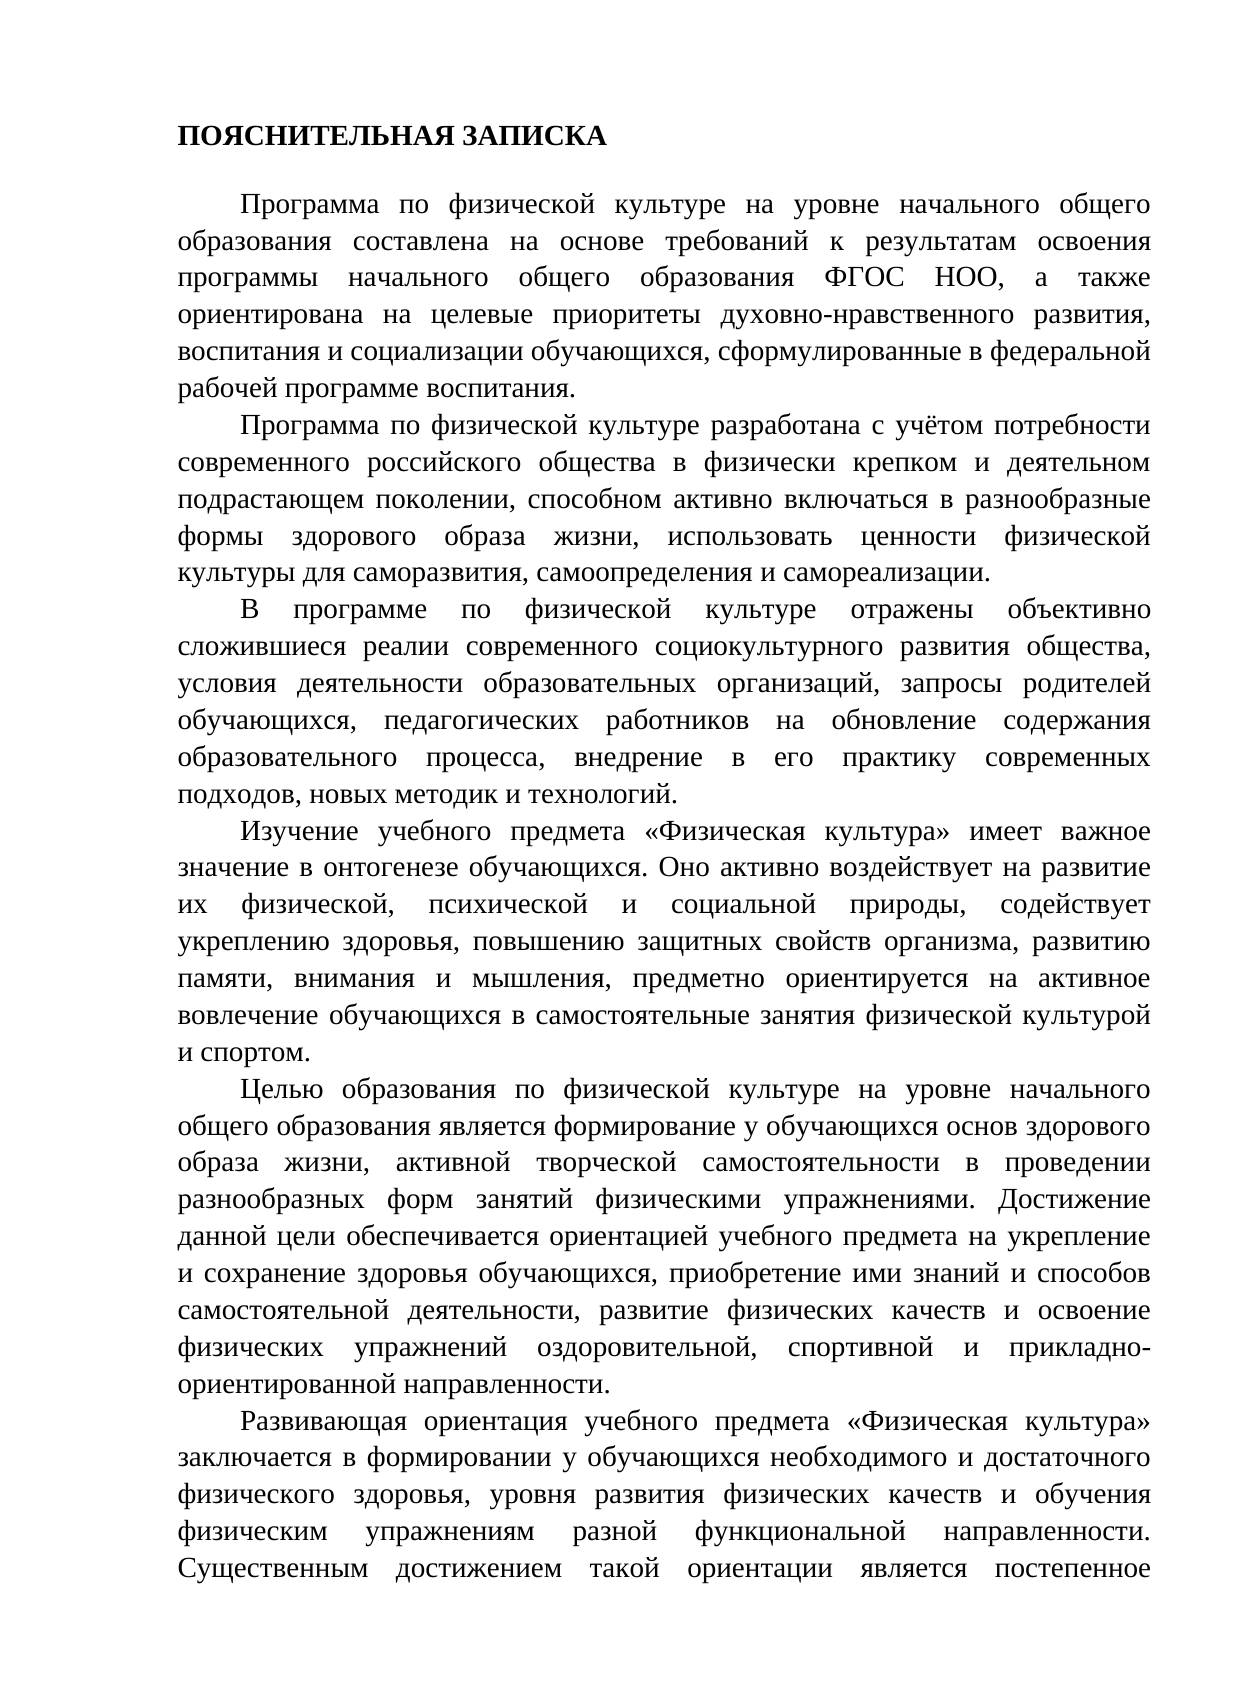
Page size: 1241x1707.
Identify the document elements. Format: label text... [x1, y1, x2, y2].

text ПОЯСНИТЕЛЬНАЯ ЗАПИСКА [177, 118, 1152, 152]
text Целью образования по физической культуре на уровне начального общего образования является формирование у обучающихся основ здорового образа жизни, активной творческой самостоятельности в проведении разнообразных форм занятий физическими упражнениями. Достижение данной цели обеспечивается ориентацией учебного предмета на укрепление и сохранение здоровья обучающихся, приобретение ими знаний и способов самостоятельной деятельности, развитие физических качеств и освоение физических упражнений оздоровительной, спортивной и прикладно-ориентированной направленности. [177, 1071, 1152, 1399]
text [177, 1403, 1152, 1584]
text В программе по физической культуре отражены объективно сложившиеся реалии современного социокультурного развития общества, условия деятельности образовательных организаций, запросы родителей обучающихся, педагогических работников на обновление содержания образовательного процесса, внедрение в его практику современных подходов, новых методик и технологий. [177, 591, 1152, 809]
text Программа по физической культуре на уровне начального общего образования составлена на основе требований к результатам освоения программы начального общего образования ФГОС НОО, а также ориентирована на целевые приоритеты духовно-нравственного развития, воспитания и социализации обучающихся, сформулированные в федеральной рабочей программе воспитания. [177, 186, 1152, 404]
text Программа по физической культуре разработана с учётом потребности современного российского общества в физически крепком и деятельном подрастающем поколении, способном активно включаться в разнообразные формы здорового образа жизни, использовать ценности физической культуры для саморазвития, самоопределения и самореализации. [177, 407, 1152, 588]
text Изучение учебного предмета «Физическая культура» имеет важное значение в онтогенезе обучающихся. Оно активно воздействует на развитие их физической, психической и социальной природы, содействует укреплению здоровья, повышению защитных свойств организма, развитию памяти, внимания и мышления, предметно ориентируется на активное вовлечение обучающихся в самостоятельные занятия физической культурой и спортом. [177, 813, 1152, 1067]
